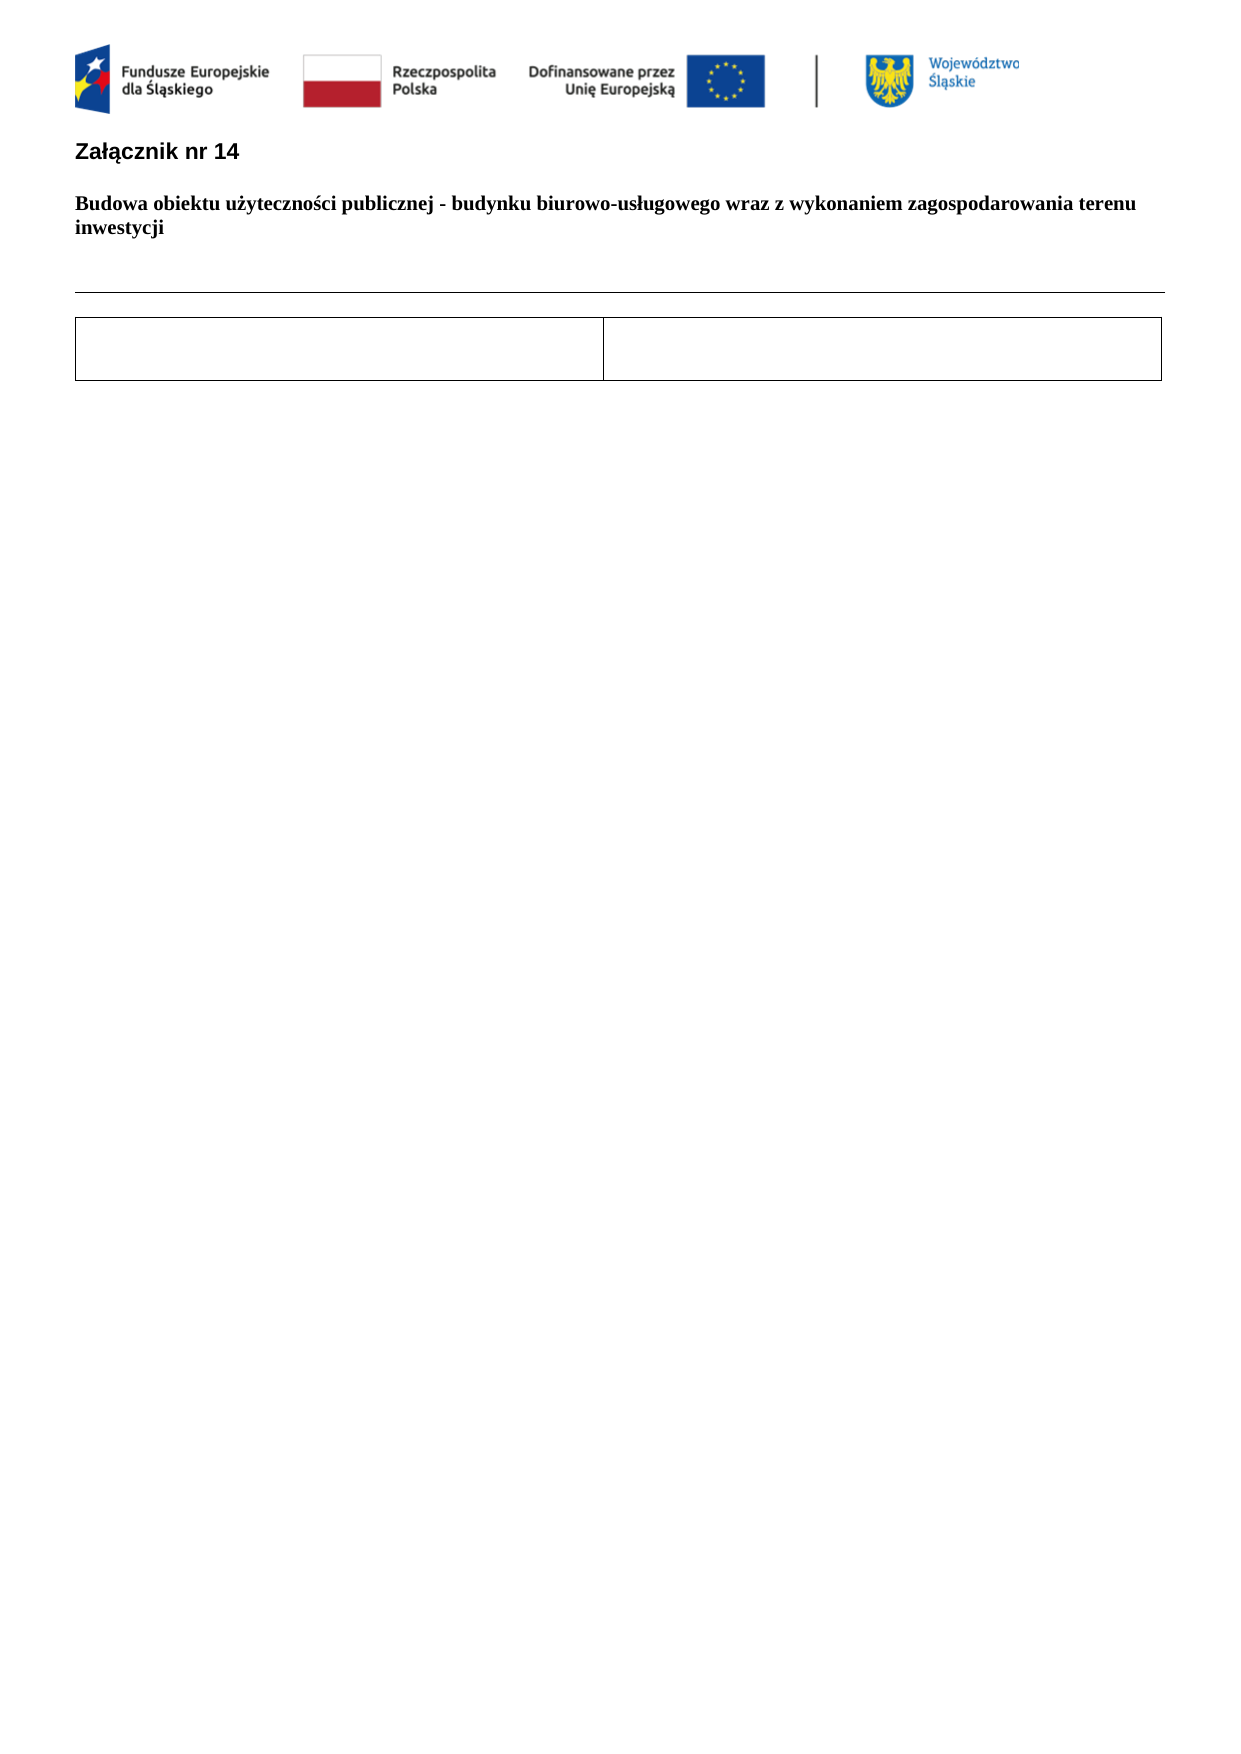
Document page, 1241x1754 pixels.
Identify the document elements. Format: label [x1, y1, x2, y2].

table_header [604, 318, 1161, 380]
picture [75, 44, 1019, 114]
table_header [76, 318, 603, 380]
